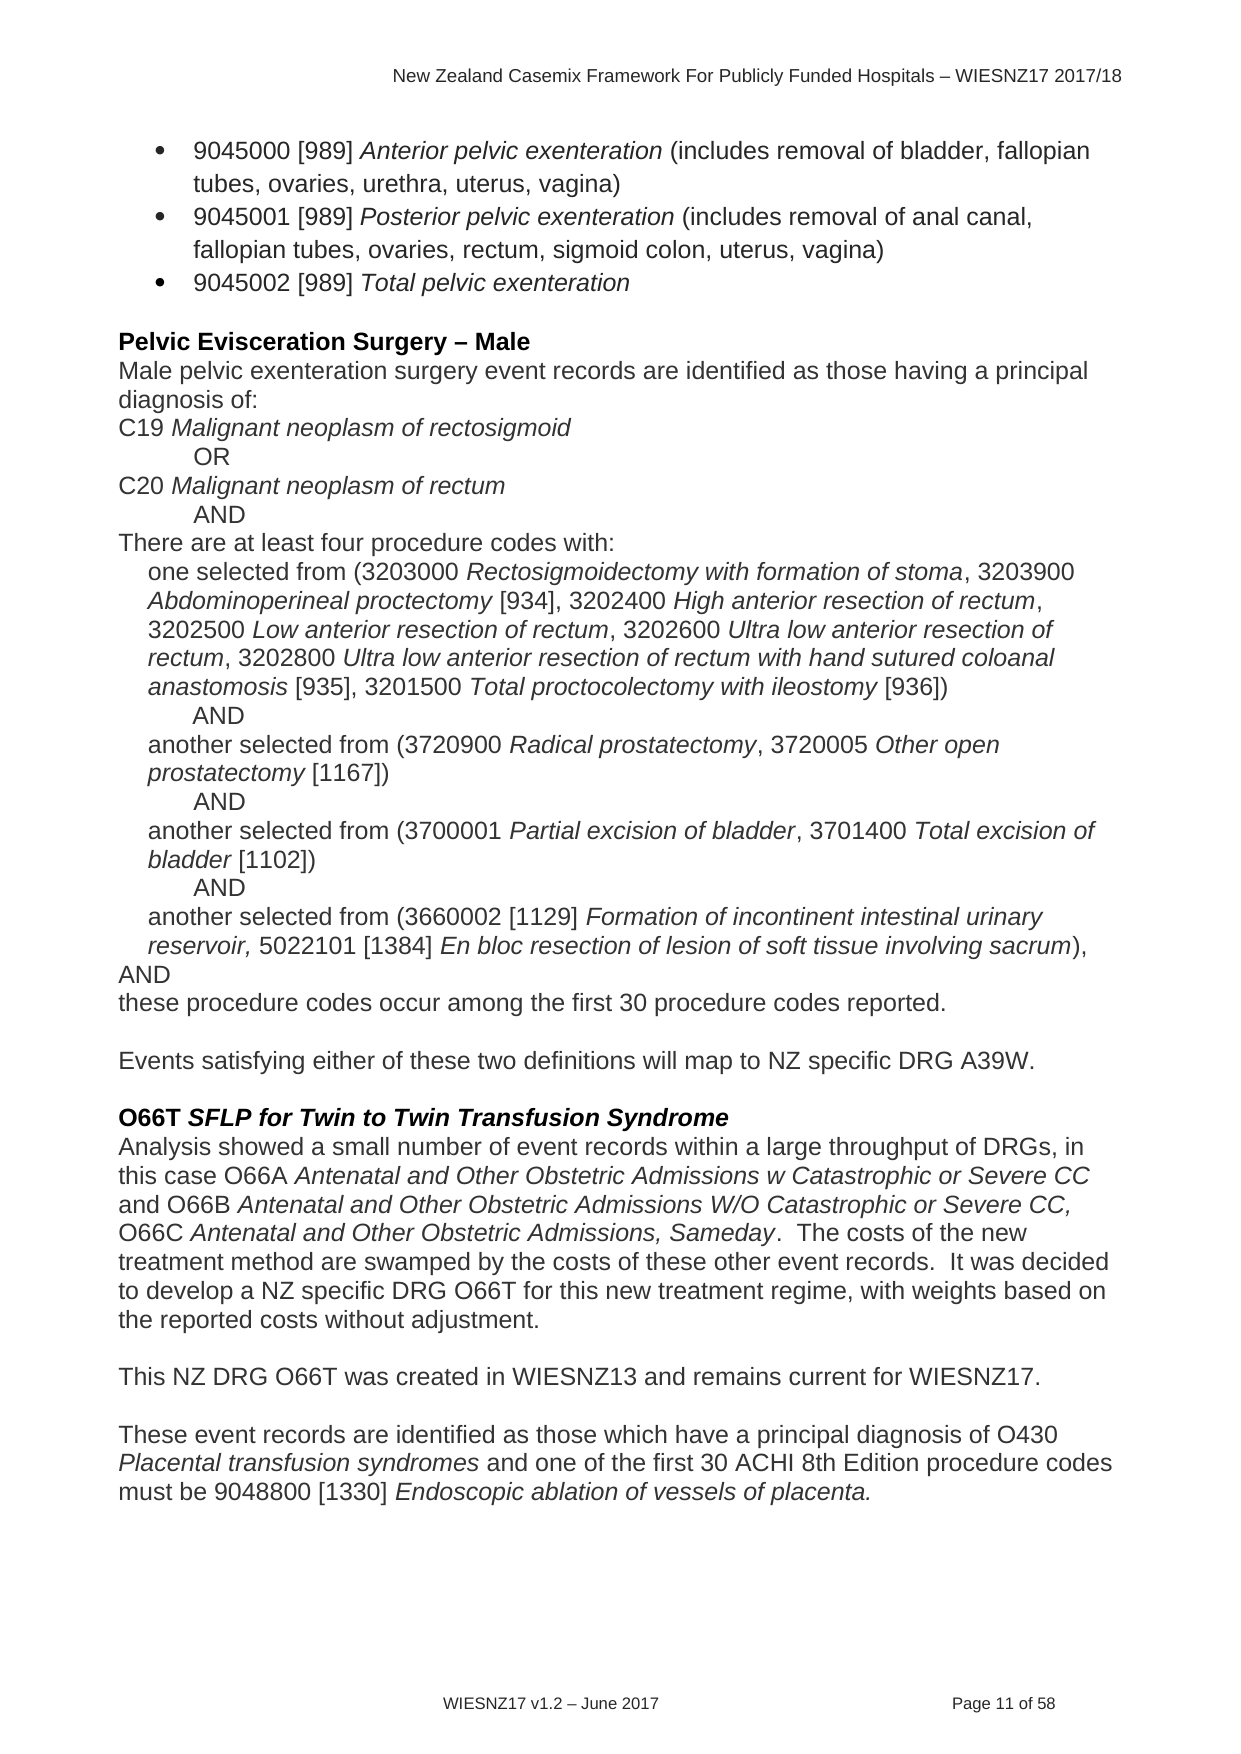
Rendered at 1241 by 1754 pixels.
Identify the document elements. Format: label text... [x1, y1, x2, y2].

text AND There are at least four procedure codes with: [118, 499, 1122, 557]
text O66T SFLP for Twin to Twin Transfusion Syndrome [118, 1103, 1122, 1132]
text AND [148, 701, 1122, 729]
text These event records are identified as those which have a principal diagnosis of O430 Placental transfusion syndromes and one of the first 30 ACHI 8th Edition procedure codes must be 9048800 [1330] Endoscopic ablation of vessels of placenta. [118, 1419, 1122, 1506]
text OR C20 Malignant neoplasm of rectum [118, 442, 1122, 499]
text another selected from (3660002 [1129] Formation of incontinent intestinal urinary reservoir, 5022101 [1384] En bloc resection of lesion of soft tissue involving sacrum), [148, 902, 1122, 959]
text Pelvic Evisceration Surgery – Male [118, 327, 1122, 356]
text C19 Malignant neoplasm of rectosigmoid [118, 413, 1122, 442]
text Male pelvic exenteration surgery event records are identified as those having a principal diagnosis of: [118, 356, 1122, 413]
text one selected from (3203000 Rectosigmoidectomy with formation of stoma, 3203900 Abdominoperineal proctectomy [934], 3202400 High anterior resection of rectum, 3202500 Low anterior resection of rectum, 3202600 Ultra low anterior resection of rectum, 3202800 Ultra low anterior resection of rectum with hand sutured coloanal anastomosis [935], 3201500 Total proctocolectomy with ileostomy [936]) [148, 557, 1122, 701]
text Events satisfying either of these two definitions will map to NZ specific DRG A39W. [118, 1046, 1122, 1074]
text AND [148, 873, 1122, 902]
list 9045001 [989] Posterior pelvic exenteration (includes removal of anal canal, fallopian tubes, ovaries, rectum, sigmoid colon, uterus, vagina) [156, 202, 1122, 264]
list 9045002 [989] Total pelvic exenteration [156, 268, 1122, 297]
text This NZ DRG O66T was created in WIESNZ13 and remains current for WIESNZ17. [118, 1362, 1122, 1391]
text AND [148, 787, 1122, 816]
text another selected from (3720900 Radical prostatectomy, 3720005 Other open prostatectomy [1167]) [148, 729, 1122, 787]
text Analysis showed a small number of event records within a large throughput of DRGs, in this case O66A Antenatal and Other Obstetric Admissions w Catastrophic or Severe CC and O66B Antenatal and Other Obstetric Admissions W/O Catastrophic or Severe CC, O66C Antenatal and Other Obstetric Admissions, Sameday. The costs of the new treatment method are swamped by the costs of these other event records. It was decided to develop a NZ specific DRG O66T for this new treatment regime, with weights based on the reported costs without adjustment. [118, 1132, 1122, 1333]
text another selected from (3700001 Partial excision of bladder, 3701400 Total excision of bladder [1102]) [148, 816, 1122, 873]
list 9045000 [989] Anterior pelvic exenteration (includes removal of bladder, fallopian tubes, ovaries, urethra, uterus, vagina) [156, 136, 1122, 198]
text these procedure codes occur among the first 30 procedure codes reported. [118, 988, 1122, 1017]
text AND [118, 959, 1122, 988]
